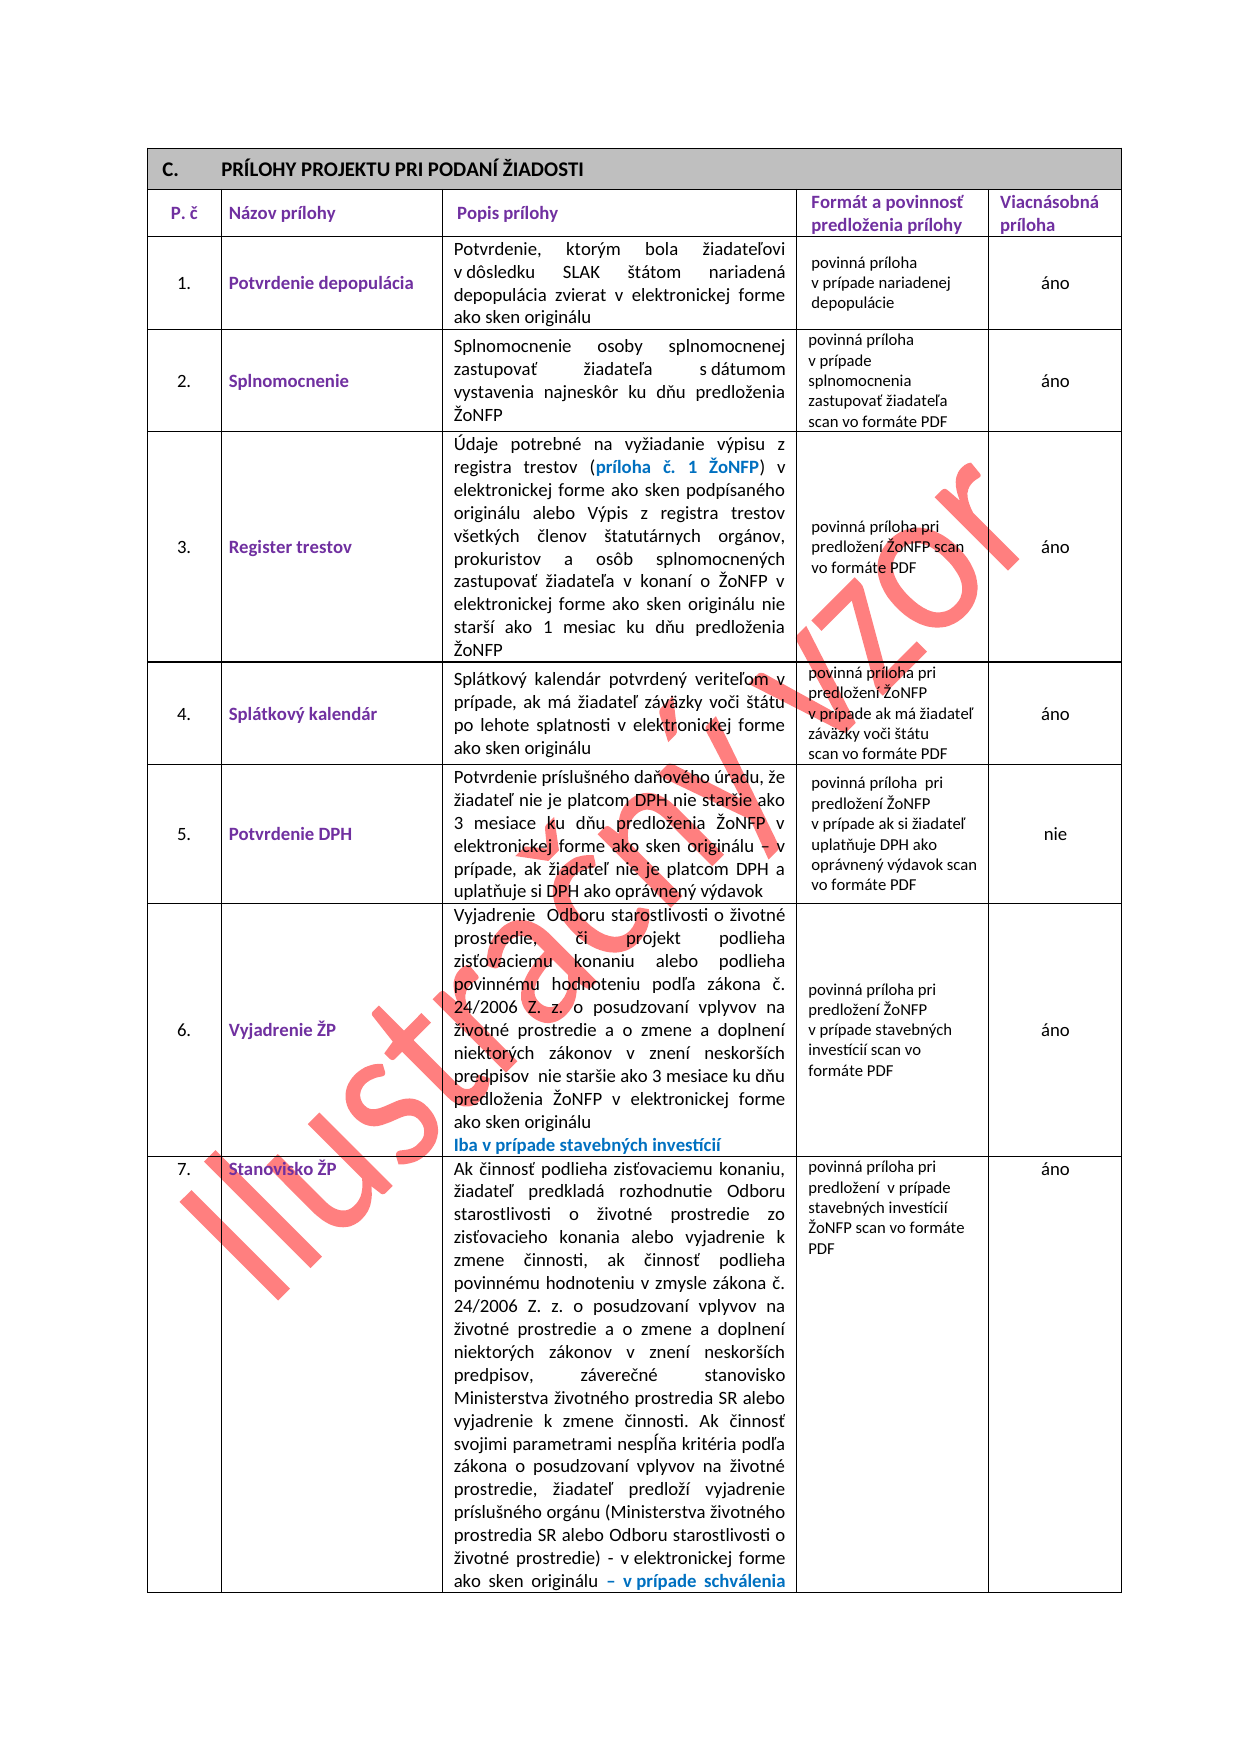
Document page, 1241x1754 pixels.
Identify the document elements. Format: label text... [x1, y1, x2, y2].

table_cell [148, 432, 221, 661]
table_cell [148, 1157, 221, 1592]
table_cell áno [989, 1157, 1121, 1592]
table_cell Register trestov [222, 432, 442, 661]
table_cell Popis prílohy [443, 190, 796, 236]
table_cell Vyjadrenie Odboru starostlivosti o životné prostredie, či projekt podlieha zisťovaciemu konaniu alebo podlieha povinnému hodnoteniu podľa zákona č. 24/2006 Z. z. o posudzovaní vplyvov na životné prostredie a o zmene a doplnení niektorých zákonov v znení neskorších predpisov nie staršie ako 3 mesiace ku dňu predloženia ŽoNFP v elektronickej forme ako sken originálu Iba v prípade stavebných investícií [443, 904, 796, 1156]
table_cell Viacnásobná príloha [989, 190, 1121, 236]
table_cell áno [989, 237, 1121, 328]
table_cell Formát a povinnosť predloženia prílohy [797, 190, 988, 236]
table_cell [148, 663, 221, 764]
table_header PRÍLOHY PROJEKTU PRI PODANÍ ŽIADOSTI [148, 149, 1121, 189]
table_cell povinná príloha v prípade splnomocnenia zastupovať žiadateľa scan vo formáte PDF [797, 330, 988, 431]
table_cell Potvrdenie, ktorým bola žiadateľovi v dôsledku SLAK štátom nariadená depopulácia zvierat v elektronickej forme ako sken originálu [443, 237, 796, 328]
table_cell [148, 904, 221, 1156]
table_cell povinná príloha pri predložení ŽoNFP v prípade stavebných investícií scan vo formáte PDF [797, 904, 988, 1156]
table_cell Splnomocnenie [222, 330, 442, 431]
table_cell povinná príloha pri predložení ŽoNFP v prípade ak má žiadateľ záväzky voči štátu scan vo formáte PDF [797, 663, 988, 764]
table_cell Údaje potrebné na vyžiadanie výpisu z registra trestov (príloha č. 1 ŽoNFP) v elektronickej forme ako sken podpísaného originálu alebo Výpis z registra trestov všetkých členov štatutárnych orgánov, prokuristov a osôb splnomocnených zastupovať žiadateľa v konaní o ŽoNFP v elektronickej forme ako sken originálu nie starší ako 1 mesiac ku dňu predloženia ŽoNFP [443, 432, 796, 661]
table_cell P. č [148, 190, 221, 236]
table_cell povinná príloha pri predložení ŽoNFP scan vo formáte PDF [797, 432, 988, 661]
table_cell áno [989, 330, 1121, 431]
table_cell povinná príloha v prípade nariadenej depopulácie [797, 237, 988, 328]
table_cell áno [989, 904, 1121, 1156]
table_cell áno [989, 432, 1121, 661]
table_cell Názov prílohy [222, 190, 442, 236]
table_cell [797, 1157, 988, 1592]
table_cell Splátkový kalendár [222, 663, 442, 764]
table_cell [148, 237, 221, 328]
table_cell nie [989, 765, 1121, 902]
table_cell povinná príloha pri predložení ŽoNFP v prípade ak si žiadateľ uplatňuje DPH ako oprávnený výdavok scan vo formáte PDF [797, 765, 988, 902]
table_cell Splátkový kalendár potvrdený veriteľom v prípade, ak má žiadateľ záväzky voči štátu po lehote splatnosti v elektronickej forme ako sken originálu [443, 663, 796, 764]
table_cell Potvrdenie depopulácia [222, 237, 442, 328]
table_cell Potvrdenie DPH [222, 765, 442, 902]
table_cell Vyjadrenie ŽP [222, 904, 442, 1156]
table_cell Stanovisko ŽP [222, 1157, 442, 1592]
table_cell [148, 330, 221, 431]
table_cell áno [989, 663, 1121, 764]
table_cell Splnomocnenie osoby splnomocnenej zastupovať žiadateľa s dátumom vystavenia najneskôr ku dňu predloženia ŽoNFP [443, 330, 796, 431]
table_cell Potvrdenie príslušného daňového úradu, že žiadateľ nie je platcom DPH nie staršie ako 3 mesiace ku dňu predloženia ŽoNFP v elektronickej forme ako sken originálu – v prípade, ak žiadateľ nie je platcom DPH a uplatňuje si DPH ako oprávnený výdavok [443, 765, 796, 902]
table_cell [148, 765, 221, 902]
